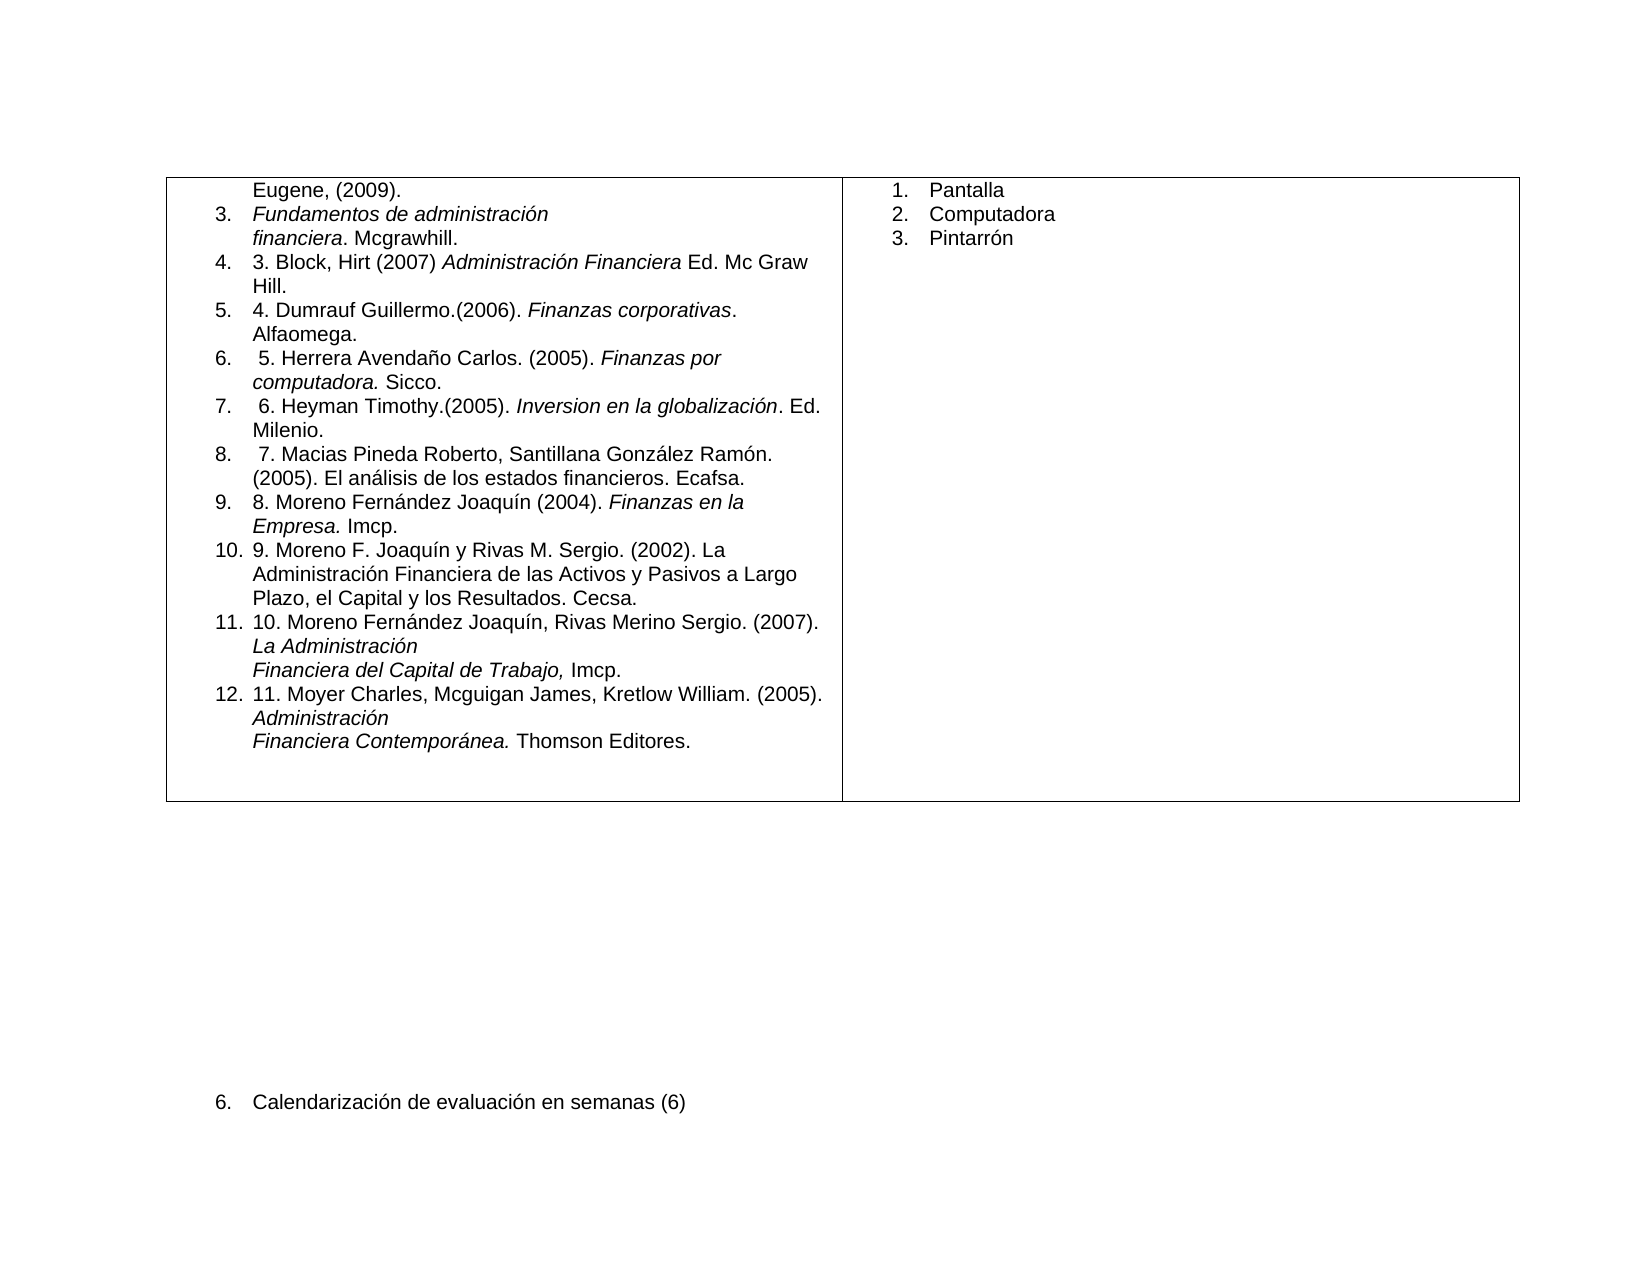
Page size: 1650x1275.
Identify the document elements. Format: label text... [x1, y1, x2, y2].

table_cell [167, 178, 842, 801]
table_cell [843, 178, 1519, 801]
list Calendarización de evaluación en semanas (6) [215, 1090, 1532, 1114]
